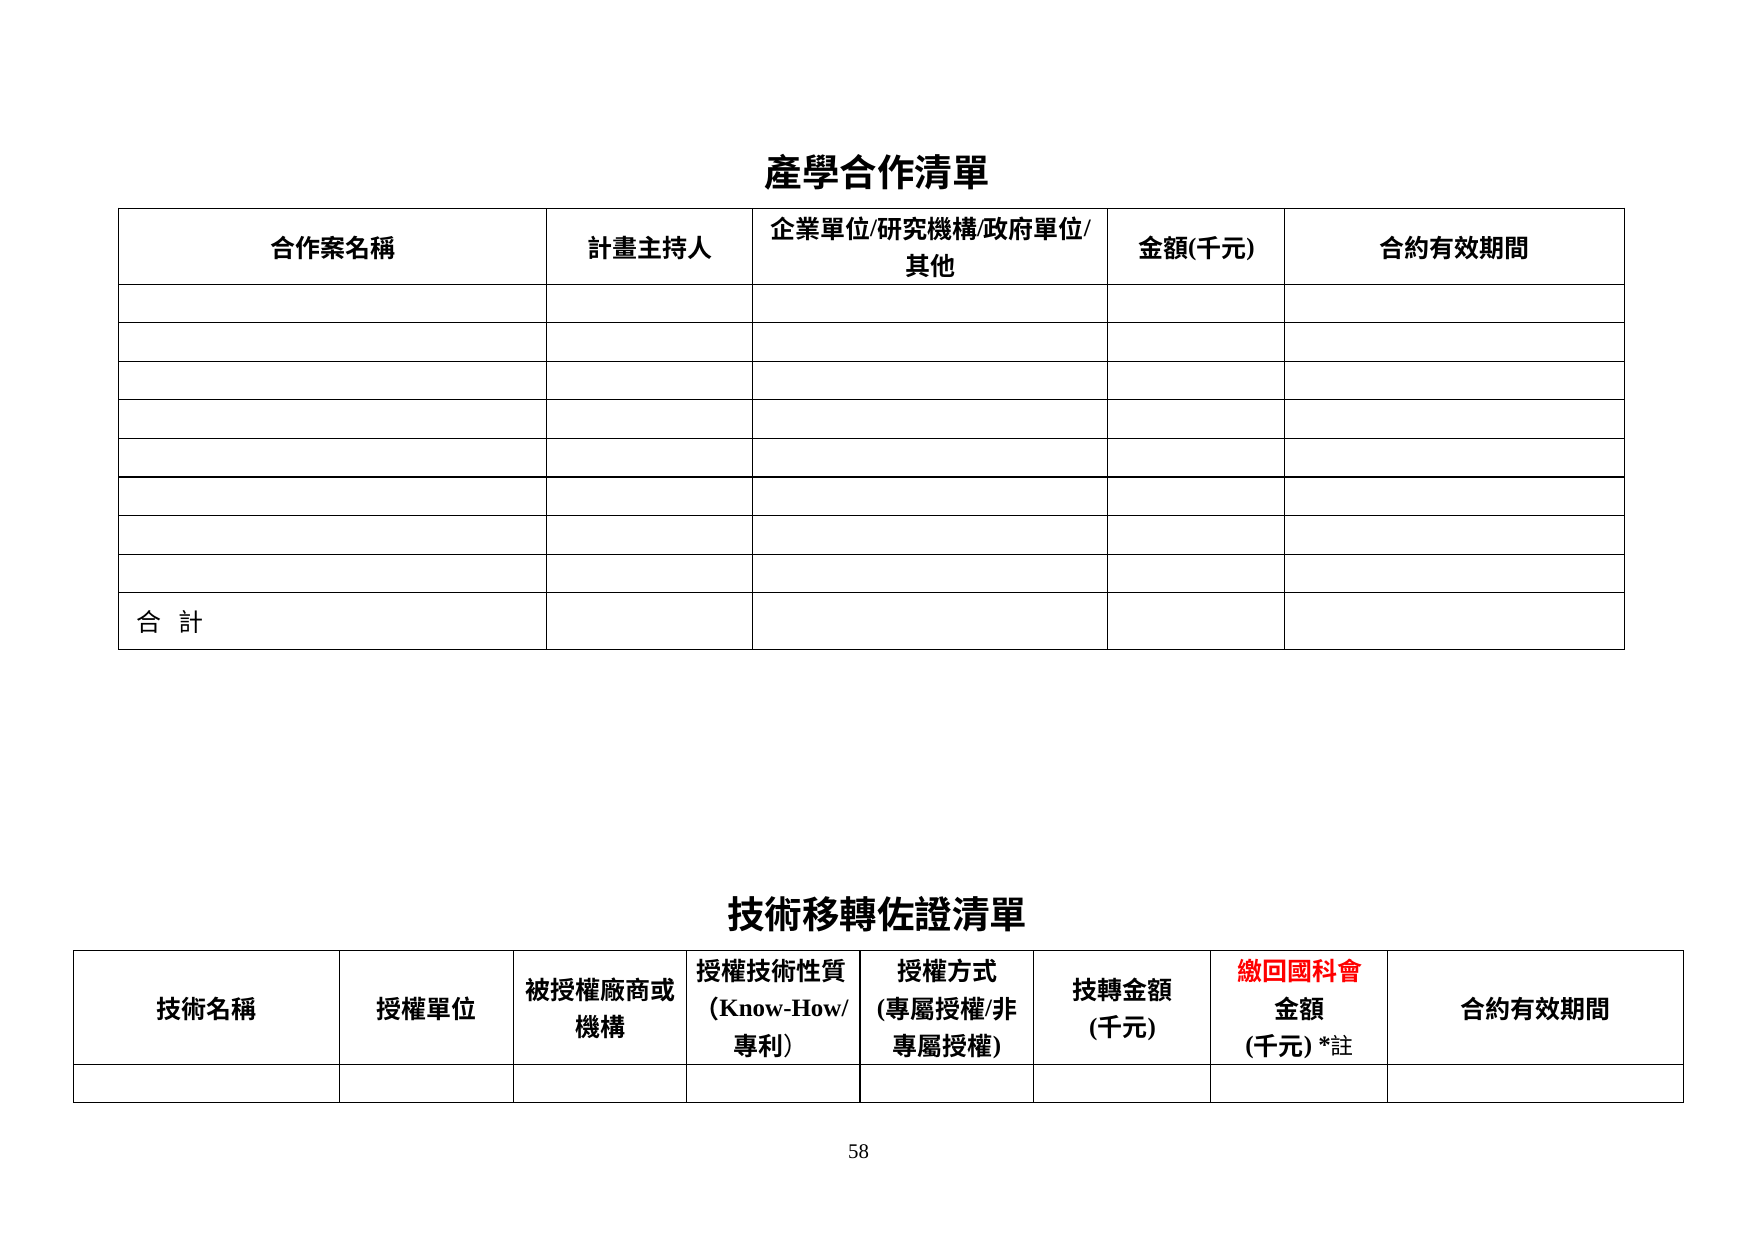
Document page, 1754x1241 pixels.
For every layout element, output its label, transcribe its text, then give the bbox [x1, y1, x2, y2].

table_cell [753, 439, 1107, 476]
table_cell [547, 593, 752, 649]
table_cell [547, 362, 752, 399]
table_cell [1285, 593, 1624, 649]
table_cell [1108, 285, 1284, 322]
table_header 授權方式 (專屬授權/非專屬授權) [861, 951, 1033, 1063]
table_cell [547, 516, 752, 553]
table_header 授權技術性質（Know-How/專利） [687, 951, 859, 1063]
table_cell [1285, 323, 1624, 361]
table_cell [753, 285, 1107, 322]
table_cell [753, 555, 1107, 592]
table_cell [1108, 478, 1284, 515]
table_cell [74, 1065, 339, 1102]
table_cell [1285, 555, 1624, 592]
table_cell [119, 362, 546, 399]
table_cell [1388, 1065, 1683, 1102]
table_cell [1285, 362, 1624, 399]
table_cell [753, 478, 1107, 515]
table_header 技術名稱 [74, 951, 339, 1063]
table_header 計畫主持人 [547, 209, 752, 284]
table_cell [119, 400, 546, 438]
table_header 合約有效期間 [1388, 951, 1683, 1063]
table_cell [1285, 285, 1624, 322]
table_cell [1285, 400, 1624, 438]
table_cell [687, 1065, 859, 1102]
table_cell [119, 439, 546, 476]
table_cell [119, 478, 546, 515]
table_header 合作案名稱 [119, 209, 546, 284]
table_cell [1108, 439, 1284, 476]
table_cell [1285, 516, 1624, 553]
table_cell [340, 1065, 513, 1102]
table_cell [1108, 323, 1284, 361]
table_cell [547, 439, 752, 476]
table_cell [547, 400, 752, 438]
table_header 金額(千元) [1108, 209, 1284, 284]
table_cell [119, 323, 546, 361]
table_cell [547, 285, 752, 322]
table_cell [1108, 593, 1284, 649]
table_cell [1211, 1065, 1387, 1102]
table_cell [1034, 1065, 1210, 1102]
table_cell [753, 362, 1107, 399]
table_cell [1285, 439, 1624, 476]
table_cell [1285, 478, 1624, 515]
table_cell [547, 478, 752, 515]
table_cell [753, 400, 1107, 438]
table_cell [861, 1065, 1033, 1102]
table_cell [1108, 362, 1284, 399]
table_cell [547, 555, 752, 592]
table_cell [1108, 516, 1284, 553]
table_header 合約有效期間 [1285, 209, 1624, 284]
table_header 被授權廠商或機構 [514, 951, 686, 1063]
text 技術移轉佐證清單 [118, 875, 1636, 950]
table_cell [547, 323, 752, 361]
table_cell [119, 516, 546, 553]
table_cell [119, 555, 546, 592]
text 產學合作清單 [118, 133, 1636, 208]
table_cell [753, 593, 1107, 649]
table_header 繳回國科會 金額 (千元) *註 [1211, 951, 1387, 1063]
table_header 企業單位/研究機構/政府單位/其他 [753, 209, 1107, 284]
table_cell [1108, 400, 1284, 438]
table_cell [753, 323, 1107, 361]
table_cell [514, 1065, 686, 1102]
table_header 技轉金額 (千元) [1034, 951, 1210, 1063]
table_cell [1108, 555, 1284, 592]
table_cell 合 計 [119, 593, 546, 649]
table_cell [753, 516, 1107, 553]
table_cell [119, 285, 546, 322]
table_header 授權單位 [340, 951, 513, 1063]
